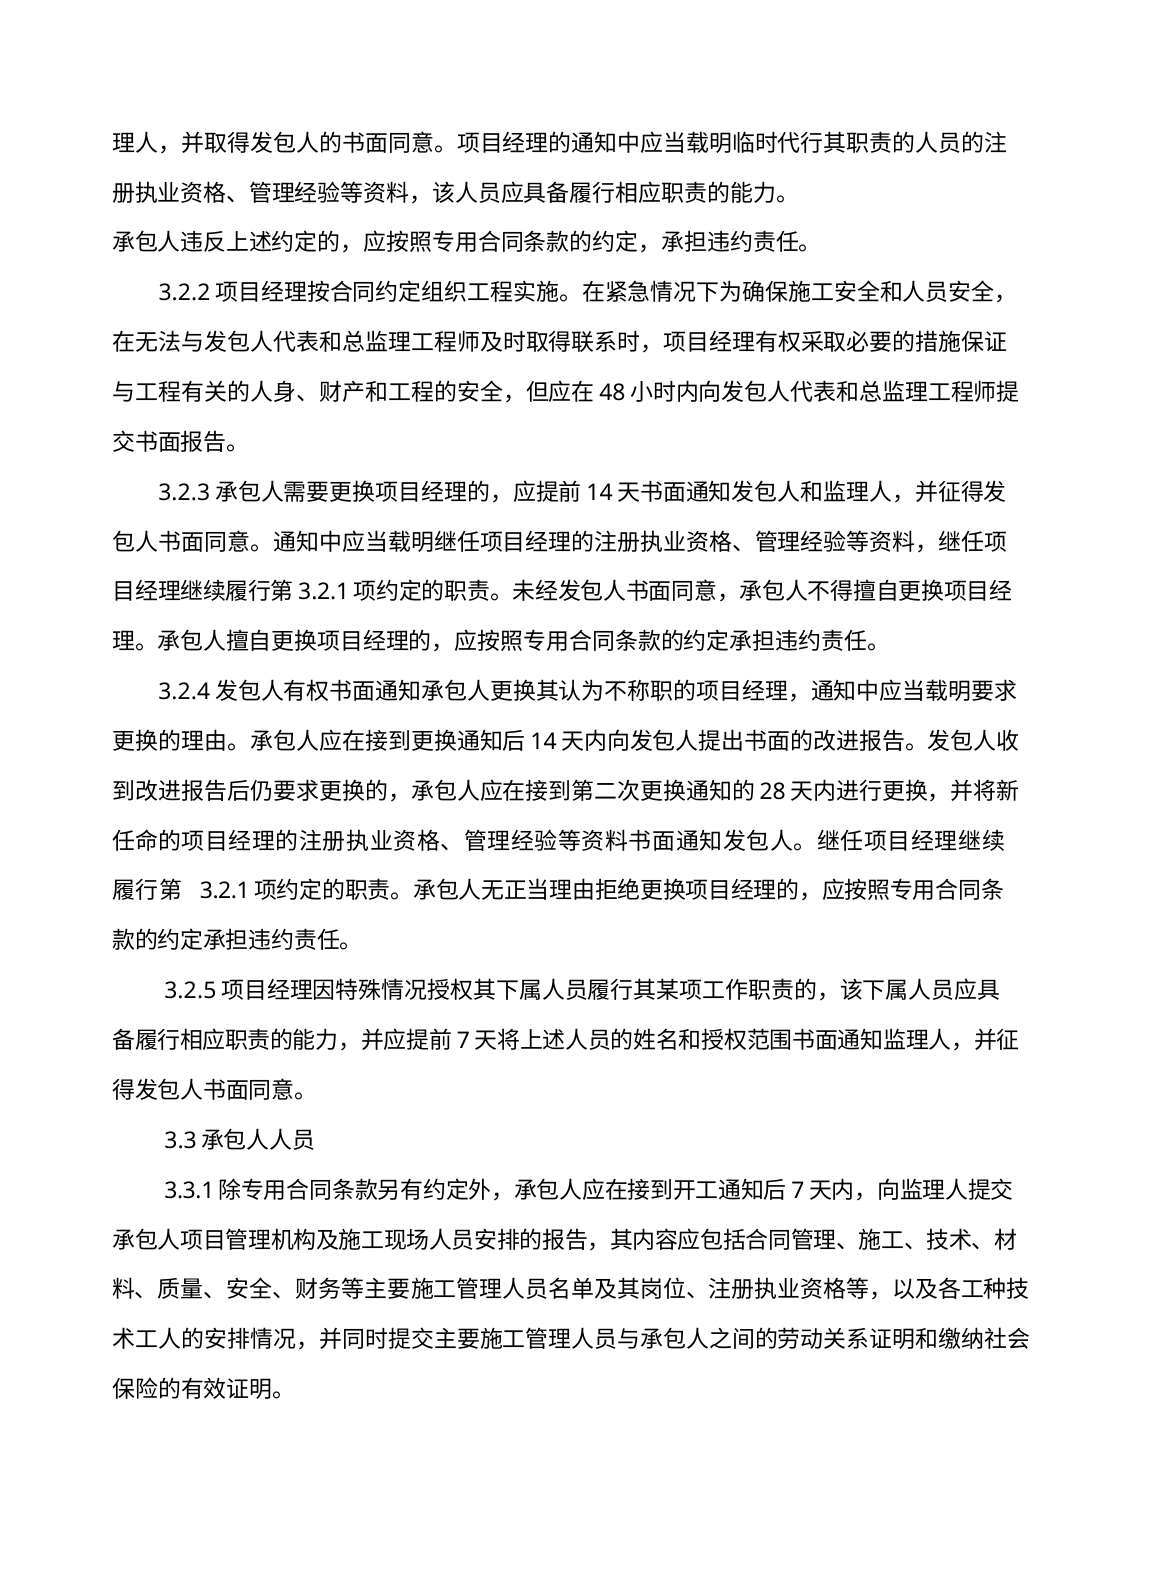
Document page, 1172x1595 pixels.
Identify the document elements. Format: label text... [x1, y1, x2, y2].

text 承包人违反上述约定的，应按照专用合同条款的约定，承担违约责任。 [112, 224, 1030, 257]
text 3.3承包人人员 [112, 1122, 1030, 1155]
text 3.3.1除专用合同条款另有约定外，承包人应在接到开工通知后7天内，向监理人提交承包人项目管理机构及施工现场人员安排的报告，其内容应包括合同管理、施工、技术、材料、质量、安全、财务等主要施工管理人员名单及其岗位、注册执业资格等，以及各工种技术工人的安排情况，并同时提交主要施工管理人员与承包人之间的劳动关系证明和缴纳社会保险的有效证明。 [112, 1172, 1030, 1404]
text 理人，并取得发包人的书面同意。项目经理的通知中应当载明临时代行其职责的人员的注册执业资格、管理经验等资料，该人员应具备履行相应职责的能力。 [112, 125, 1022, 208]
text 3.2.4发包人有权书面通知承包人更换其认为不称职的项目经理，通知中应当载明要求更换的理由。承包人应在接到更换通知后14天内向发包人提出书面的改进报告。发包人收到改进报告后仍要求更换的，承包人应在接到第二次更换通知的28天内进行更换，并将新任命的项目经理的注册执业资格、管理经验等资料书面通知发包人。继任项目经理继续履行第 3.2.1项约定的职责。承包人无正当理由拒绝更换项目经理的，应按照专用合同条款的约定承担违约责任。 [112, 673, 1022, 955]
text 3.2.5项目经理因特殊情况授权其下属人员履行其某项工作职责的，该下属人员应具备履行相应职责的能力，并应提前7天将上述人员的姓名和授权范围书面通知监理人，并征得发包人书面同意。 [112, 972, 1022, 1105]
text 3.2.3承包人需要更换项目经理的，应提前14天书面通知发包人和监理人，并征得发包人书面同意。通知中应当载明继任项目经理的注册执业资格、管理经验等资料，继任项目经理继续履行第3.2.1项约定的职责。未经发包人书面同意，承包人不得擅自更换项目经理。承包人擅自更换项目经理的，应按照专用合同条款的约定承担违约责任。 [112, 473, 1022, 656]
text 3.2.2项目经理按合同约定组织工程实施。在紧急情况下为确保施工安全和人员安全，在无法与发包人代表和总监理工程师及时取得联系时，项目经理有权采取必要的措施保证与工程有关的人身、财产和工程的安全，但应在48小时内向发包人代表和总监理工程师提交书面报告。 [112, 274, 1022, 457]
